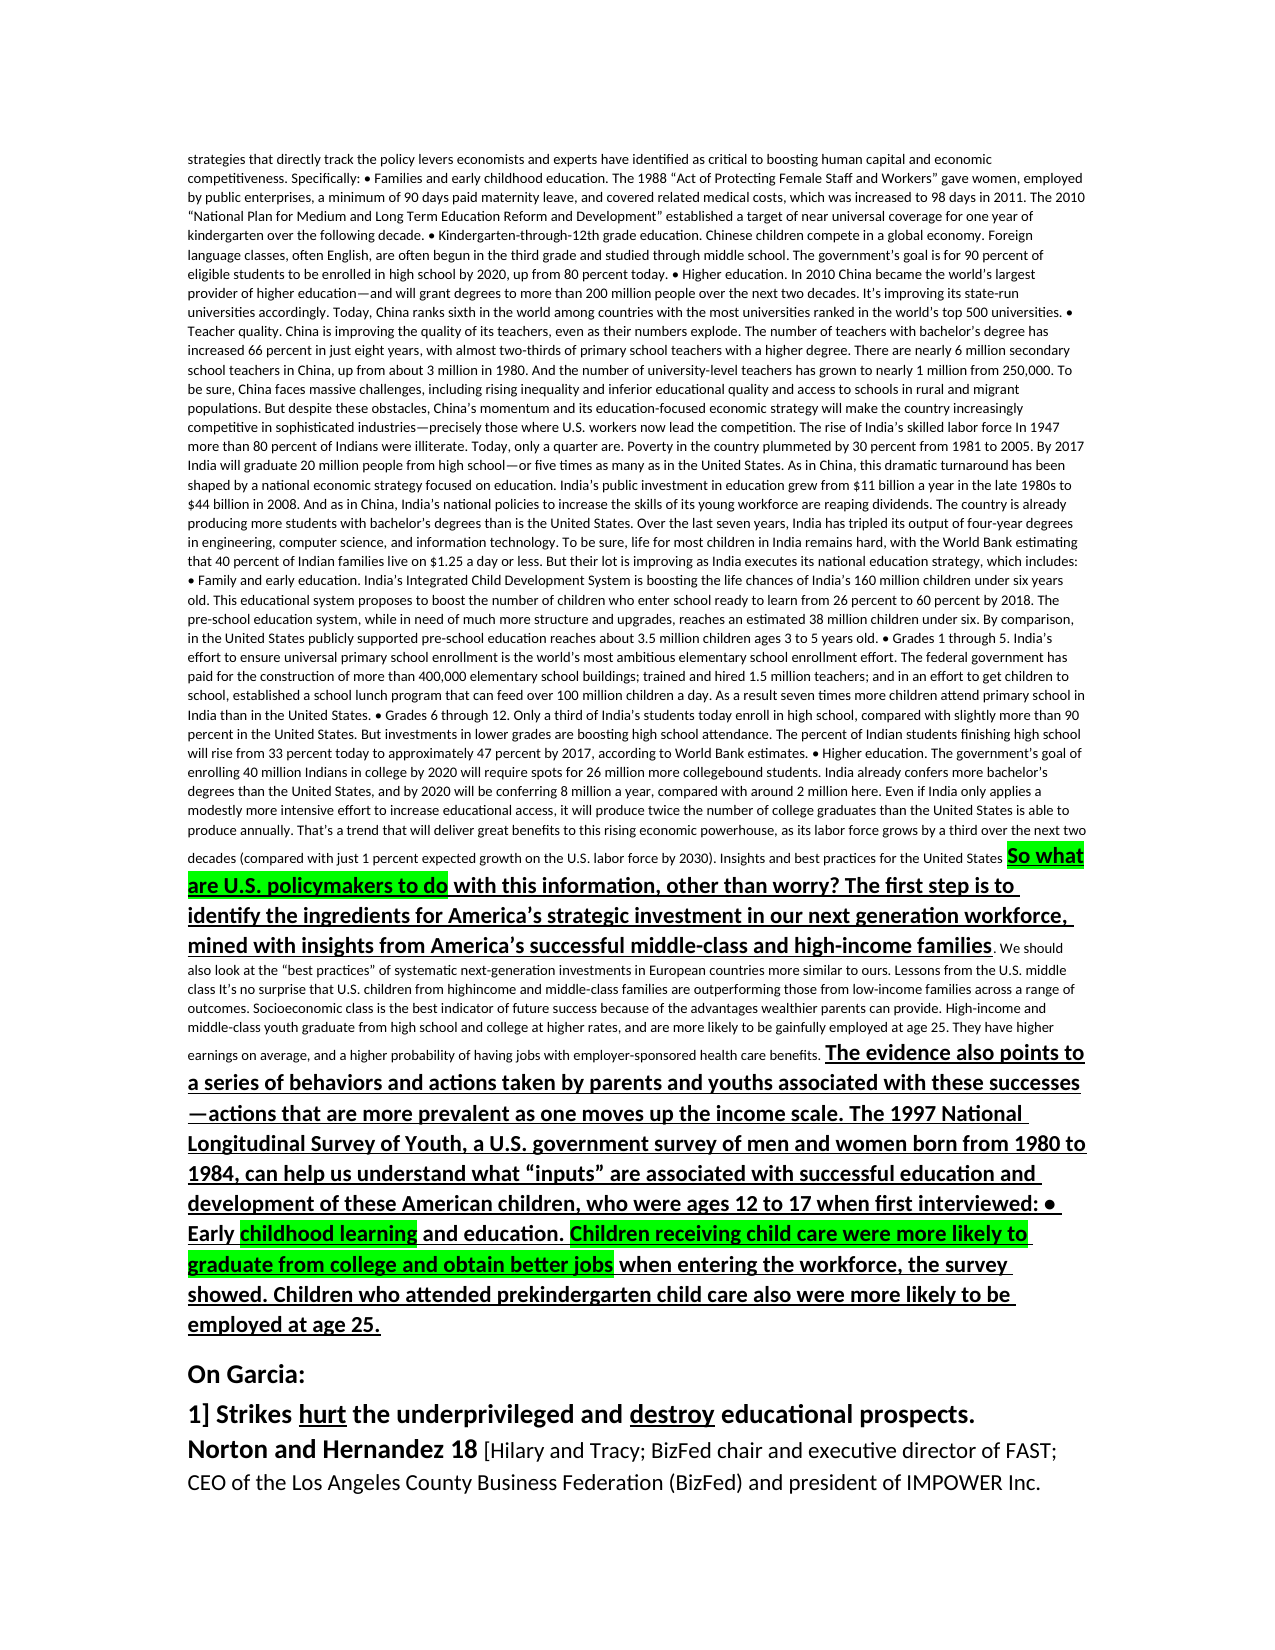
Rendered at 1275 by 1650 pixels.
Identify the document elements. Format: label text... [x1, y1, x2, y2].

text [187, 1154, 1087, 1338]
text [187, 150, 1087, 1153]
subtitle On Garcia: [187, 1357, 1087, 1390]
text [187, 1432, 1087, 1496]
subtitle 1] Strikes hurt the underprivileged and destroy educational prospects. [187, 1397, 1087, 1430]
